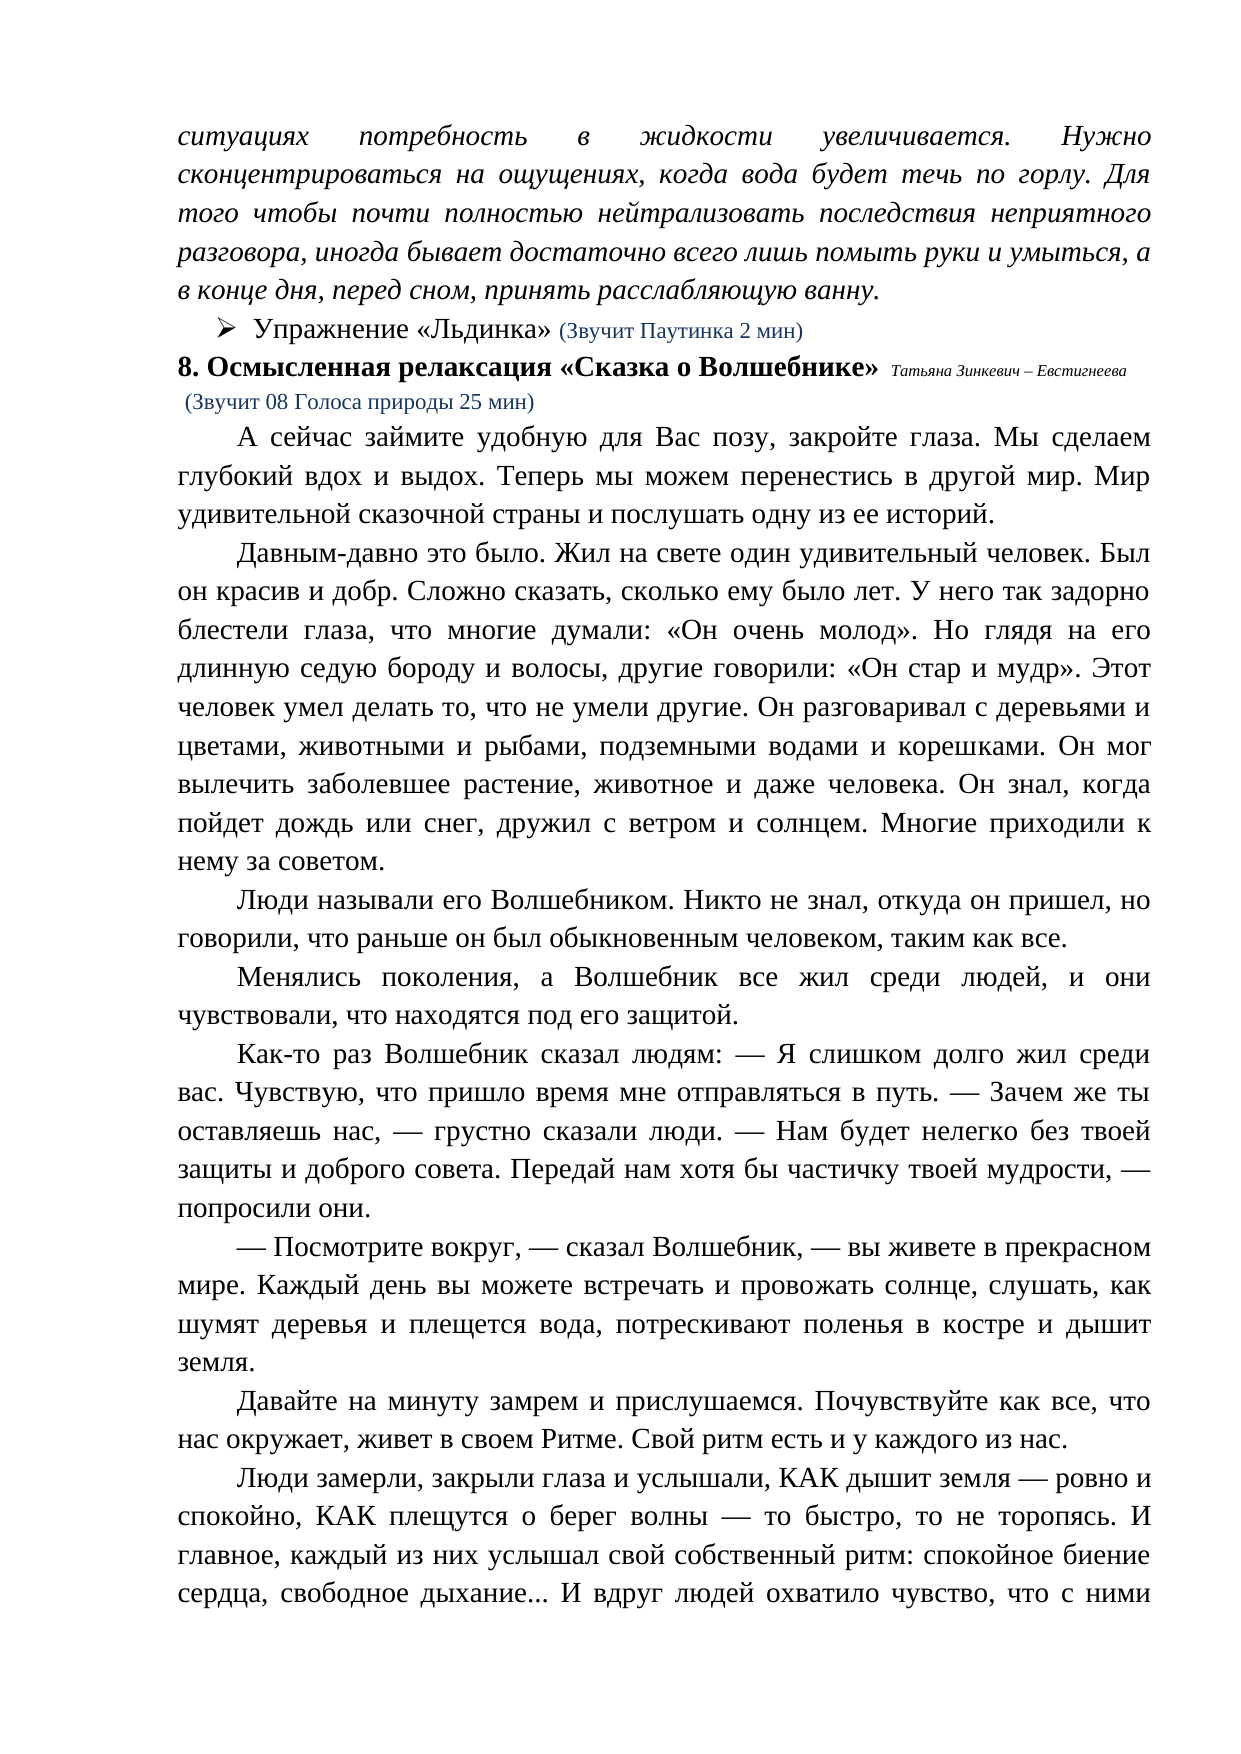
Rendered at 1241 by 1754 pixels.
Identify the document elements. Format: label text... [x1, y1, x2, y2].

text Как-то раз Волшебник сказал людям: — Я слишком долго жил среди вас. Чувствую, что пришло время мне отправляться в путь. — Зачем же ты оставляешь нас, — грустно сказали люди. — Нам будет нелегко без твоей защиты и доброго совета. Передай нам хотя бы частичку твоей мудрости, — попросили они. [177, 1036, 1152, 1224]
text Менялись поколения, а Волшебник все жил среди людей, и они чувствовали, что находятся под его защитой. [177, 959, 1152, 1031]
text Люди называли его Волшебником. Никто не знал, откуда он пришел, но говорили, что раньше он был обыкновенным человеком, таким как все. [177, 882, 1152, 954]
text — Посмотрите вокруг, — сказал Волшебник, — вы живете в прекрасном мире. Каждый день вы можете встречать и провожать солнце, слушать, как шумят деревья и плещется вода, потрескивают поленья в костре и дышит земля. [177, 1229, 1152, 1378]
text Давным-давно это было. Жил на свете один удивительный человек. Был он красив и добр. Сложно сказать, сколько ему было лет. У него так задорно блестели глаза, что многие думали: «Он очень молод». Но глядя на его длинную седую бороду и волосы, другие говорили: «Он стар и мудр». Этот человек умел делать то, что не умели другие. Он разговаривал с деревьями и цветами, животными и рыбами, подземными водами и корешками. Он мог вылечить заболевшее растение, животное и даже человека. Он знал, когда пойдет дождь или снег, дружил с ветром и солнцем. Многие приходили к нему за советом. [177, 535, 1152, 877]
list Упражнение «Льдинка» (Звучит Паутинка 2 мин) [215, 311, 1152, 344]
text Давайте на минуту замрем и прислушаемся. Почувствуйте как все, что нас окружает, живет в своем Ритме. Свой ритм есть и у каждого из нас. [177, 1383, 1152, 1455]
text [177, 1460, 1152, 1609]
text (Звучит 08 Голоса природы 25 мин) [177, 388, 1152, 414]
text А сейчас займите удобную для Вас позу, закройте глаза. Мы сделаем глубокий вдох и выдох. Теперь мы можем перенестись в другой мир. Мир удивительной сказочной страны и послушать одну из ее историй. [177, 419, 1152, 530]
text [177, 118, 1152, 306]
text 8. Осмысленная релаксация «Сказка о Волшебнике» Татьяна Зинкевич – Евстигнеева [177, 349, 1152, 383]
